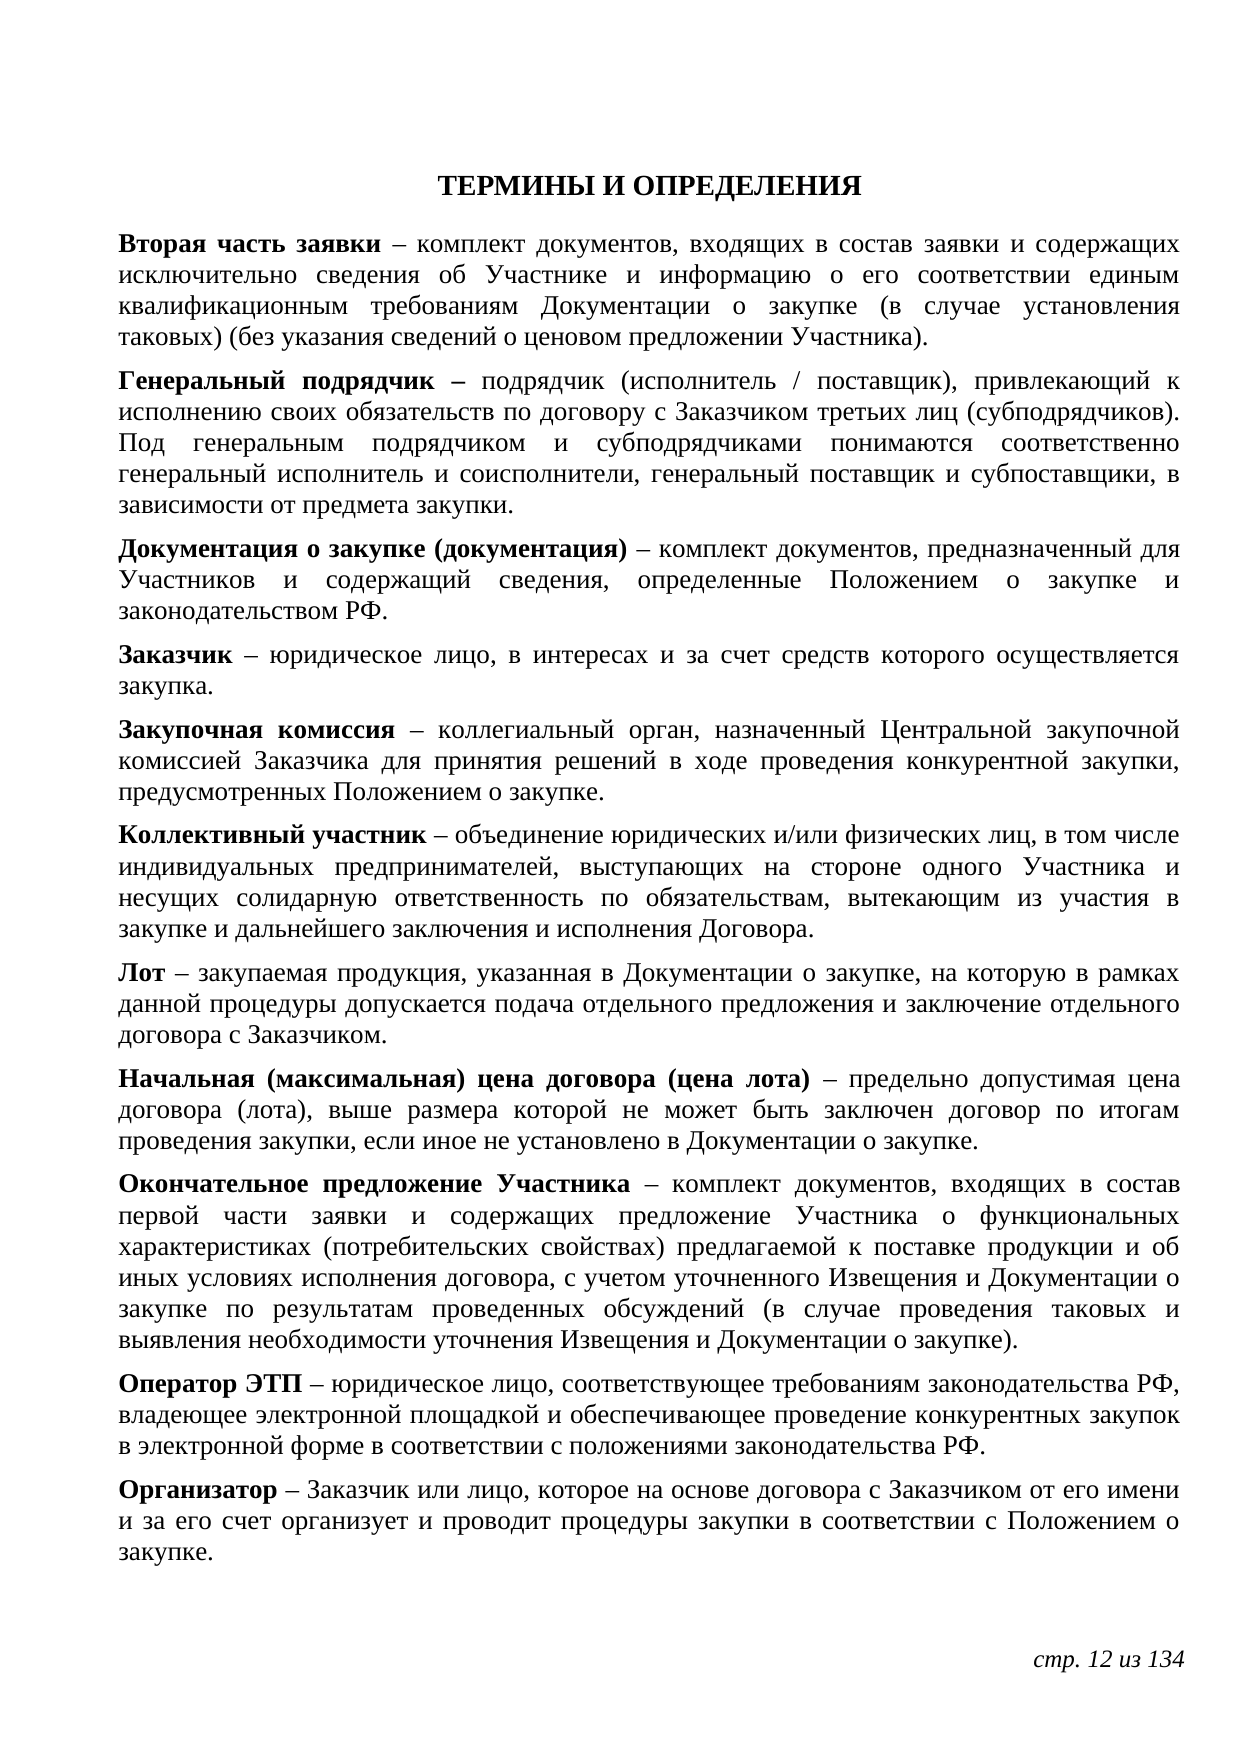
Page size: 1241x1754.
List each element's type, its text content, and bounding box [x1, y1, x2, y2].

text Начальная (максимальная) цена договора (цена лота) – предельно допустимая цена договора (лота), выше размера которой не может быть заключен договор по итогам проведения закупки, если иное не установлено в Документации о закупке. [118, 1062, 1181, 1155]
text Заказчик – юридическое лицо, в интересах и за счет средств которого осуществляется закупка. [118, 638, 1181, 700]
text Генеральный подрядчик – подрядчик (исполнитель / поставщик), привлекающий к исполнению своих обязательств по договору с Заказчиком третьих лиц (субподрядчиков). Под генеральным подрядчиком и субподрядчиками понимаются соответственно генеральный исполнитель и соисполнители, генеральный поставщик и субпоставщики, в зависимости от предмета закупки. [118, 364, 1181, 519]
text Лот – закупаемая продукция, указанная в Документации о закупке, на которую в рамках данной процедуры допускается подача отдельного предложения и заключение отдельного договора с Заказчиком. [118, 956, 1181, 1049]
text Закупочная комиссия – коллегиальный орган, назначенный Центральной закупочной комиссией Заказчика для принятия решений в ходе проведения конкурентной закупки, предусмотренных Положением о закупке. [118, 713, 1181, 806]
text Оператор ЭТП – юридическое лицо, соответствующее требованиям законодательства РФ, владеющее электронной площадкой и обеспечивающее проведение конкурентных закупок в электронной форме в соответствии с положениями законодательства РФ. [118, 1367, 1181, 1460]
text Коллективный участник – объединение юридических и/или физических лиц, в том числе индивидуальных предпринимателей, выступающих на стороне одного Участника и несущих солидарную ответственность по обязательствам, вытекающим из участия в закупке и дальнейшего заключения и исполнения Договора. [118, 819, 1181, 943]
text Окончательное предложение Участника – комплект документов, входящих в состав первой части заявки и содержащих предложение Участника о функциональных характеристиках (потребительских свойствах) предлагаемой к поставке продукции и об иных условиях исполнения договора, с учетом уточненного Извещения и Документации о закупке по результатам проведенных обсуждений (в случае проведения таковых и выявления необходимости уточнения Извещения и Документации о закупке). [118, 1168, 1181, 1354]
text Вторая часть заявки – комплект документов, входящих в состав заявки и содержащих исключительно сведения об Участнике и информацию о его соответствии единым квалификационным требованиям Документации о закупке (в случае установления таковых) (без указания сведений о ценовом предложении Участника). [118, 227, 1181, 351]
text Организатор – Заказчик или лицо, которое на основе договора с Заказчиком от его имени и за его счет организует и проводит процедуры закупки в соответствии с Положением о закупке. [118, 1473, 1181, 1566]
text Документация о закупке (документация) – комплект документов, предназначенный для Участников и содержащий сведения, определенные Положением о закупке и законодательством РФ. [118, 532, 1181, 625]
subtitle ТЕРМИНЫ И ОПРЕДЕЛЕНИЯ [118, 168, 1181, 202]
